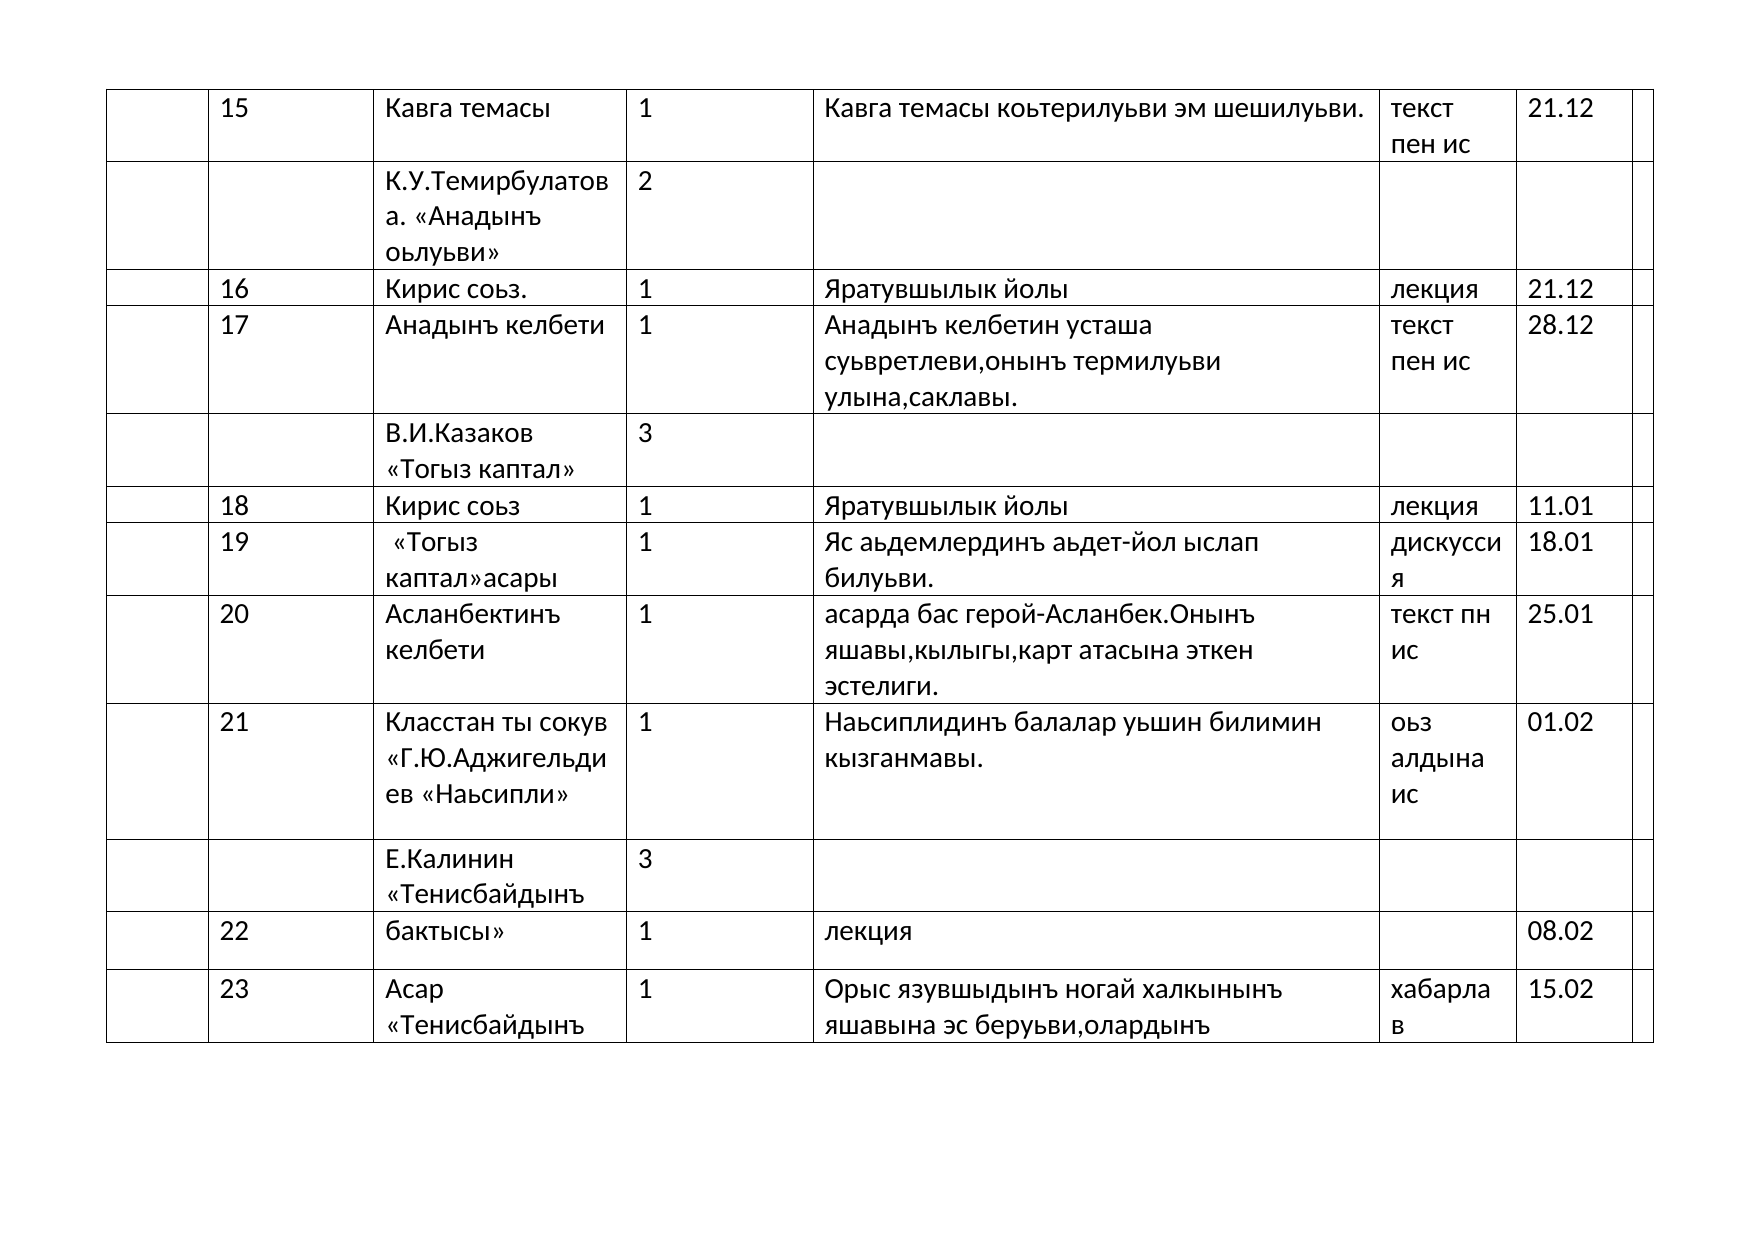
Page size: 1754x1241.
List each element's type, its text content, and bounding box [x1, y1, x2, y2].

table_cell [107, 840, 208, 911]
table_cell [1517, 840, 1632, 911]
table_cell [107, 90, 208, 161]
table_cell 08.02 [1517, 912, 1632, 969]
table_cell [107, 912, 208, 969]
table_cell [1633, 414, 1653, 486]
table_cell 22 [209, 912, 373, 969]
table_cell 2 [627, 162, 813, 269]
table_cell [814, 970, 1379, 1042]
table_cell 21.12 [1517, 270, 1632, 305]
table_cell 16 [209, 270, 373, 305]
table_cell Класстан ты сокув «Г.Ю.Аджигельдиев «Наьсипли» [374, 704, 626, 839]
table_cell [1633, 912, 1653, 969]
table_cell Наьсиплидинъ балалар уьшин билимин кызганмавы. [814, 704, 1379, 839]
table_cell [814, 162, 1379, 269]
table_cell [814, 840, 1379, 911]
table_cell [814, 414, 1379, 486]
table_cell лекция [1380, 487, 1516, 522]
table_cell бактысы» [374, 912, 626, 969]
table_cell «Тогыз каптал»асары [374, 523, 626, 594]
table_cell 23 [209, 970, 373, 1042]
table_cell [107, 487, 208, 522]
table_cell 17 [209, 306, 373, 413]
table_cell [209, 840, 373, 911]
table_cell [1380, 414, 1516, 486]
table_cell Анадынъ келбети [374, 306, 626, 413]
table_cell 1 [627, 912, 813, 969]
table_cell оьз алдына ис [1380, 704, 1516, 839]
table_cell лекция [814, 912, 1379, 969]
table_cell 18.01 [1517, 523, 1632, 594]
table_cell [1633, 90, 1653, 161]
table_cell 1 [627, 704, 813, 839]
table_cell [107, 704, 208, 839]
table_cell Яратувшылык йолы [814, 270, 1379, 305]
table_cell дискуссия [1380, 523, 1516, 594]
table_cell [1633, 306, 1653, 413]
table_cell 15 [209, 90, 373, 161]
table_cell [1517, 414, 1632, 486]
table_cell Яс аьдемлердинъ аьдет-йол ыслап билуьви. [814, 523, 1379, 594]
table_cell Е.Калинин «Тенисбайдынъ [374, 840, 626, 911]
table_cell [1633, 162, 1653, 269]
table_cell [107, 970, 208, 1042]
table_cell 1 [627, 270, 813, 305]
table_cell [1380, 840, 1516, 911]
table_cell [107, 596, 208, 702]
table_cell асарда бас герой-Асланбек.Онынъ яшавы,кылыгы,карт атасына эткен эстелиги. [814, 596, 1379, 702]
table_cell [1633, 704, 1653, 839]
table_cell 1 [627, 596, 813, 702]
table_cell 28.12 [1517, 306, 1632, 413]
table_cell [374, 970, 626, 1042]
table_cell 20 [209, 596, 373, 702]
table_cell Кирис соьз. [374, 270, 626, 305]
table_cell Кавга темасы коьтерилуьви эм шешилуьви. [814, 90, 1379, 161]
table_cell К.У.Темирбулатова. «Анадынъ оьлуьви» [374, 162, 626, 269]
table_cell 1 [627, 970, 813, 1042]
table_cell лекция [1380, 270, 1516, 305]
table_cell 3 [627, 840, 813, 911]
table_cell 21.12 [1517, 90, 1632, 161]
table_cell [1633, 840, 1653, 911]
table_cell 1 [627, 523, 813, 594]
table_cell Кавга темасы [374, 90, 626, 161]
table_cell [1633, 523, 1653, 594]
table_cell 18 [209, 487, 373, 522]
table_cell Яратувшылык йолы [814, 487, 1379, 522]
table_cell Анадынъ келбетин усташа суьвретлеви,онынъ термилуьви улына,саклавы. [814, 306, 1379, 413]
table_cell [209, 414, 373, 486]
table_cell 1 [627, 306, 813, 413]
table_cell [1380, 912, 1516, 969]
table_cell [107, 270, 208, 305]
table_cell [1633, 487, 1653, 522]
table_cell 1 [627, 90, 813, 161]
table_cell 11.01 [1517, 487, 1632, 522]
table_cell [1380, 162, 1516, 269]
table_cell Кирис соьз [374, 487, 626, 522]
table_cell текст пен ис [1380, 306, 1516, 413]
table_cell [209, 162, 373, 269]
table_cell хабарлав [1380, 970, 1516, 1042]
table_cell текст пен ис [1380, 90, 1516, 161]
table_cell [1633, 596, 1653, 702]
table_cell [107, 414, 208, 486]
table_cell [107, 306, 208, 413]
table_cell 19 [209, 523, 373, 594]
table_cell 21 [209, 704, 373, 839]
table_cell [1517, 162, 1632, 269]
table_cell В.И.Казаков «Тогыз каптал» [374, 414, 626, 486]
table_cell текст пн ис [1380, 596, 1516, 702]
table_cell 25.01 [1517, 596, 1632, 702]
table_cell 01.02 [1517, 704, 1632, 839]
table_cell 3 [627, 414, 813, 486]
table_cell Асланбектинъ келбети [374, 596, 626, 702]
table_cell 15.02 [1517, 970, 1632, 1042]
table_cell 1 [627, 487, 813, 522]
table_cell [1633, 270, 1653, 305]
table_cell [1633, 970, 1653, 1042]
table_cell [107, 162, 208, 269]
table_cell [107, 523, 208, 594]
